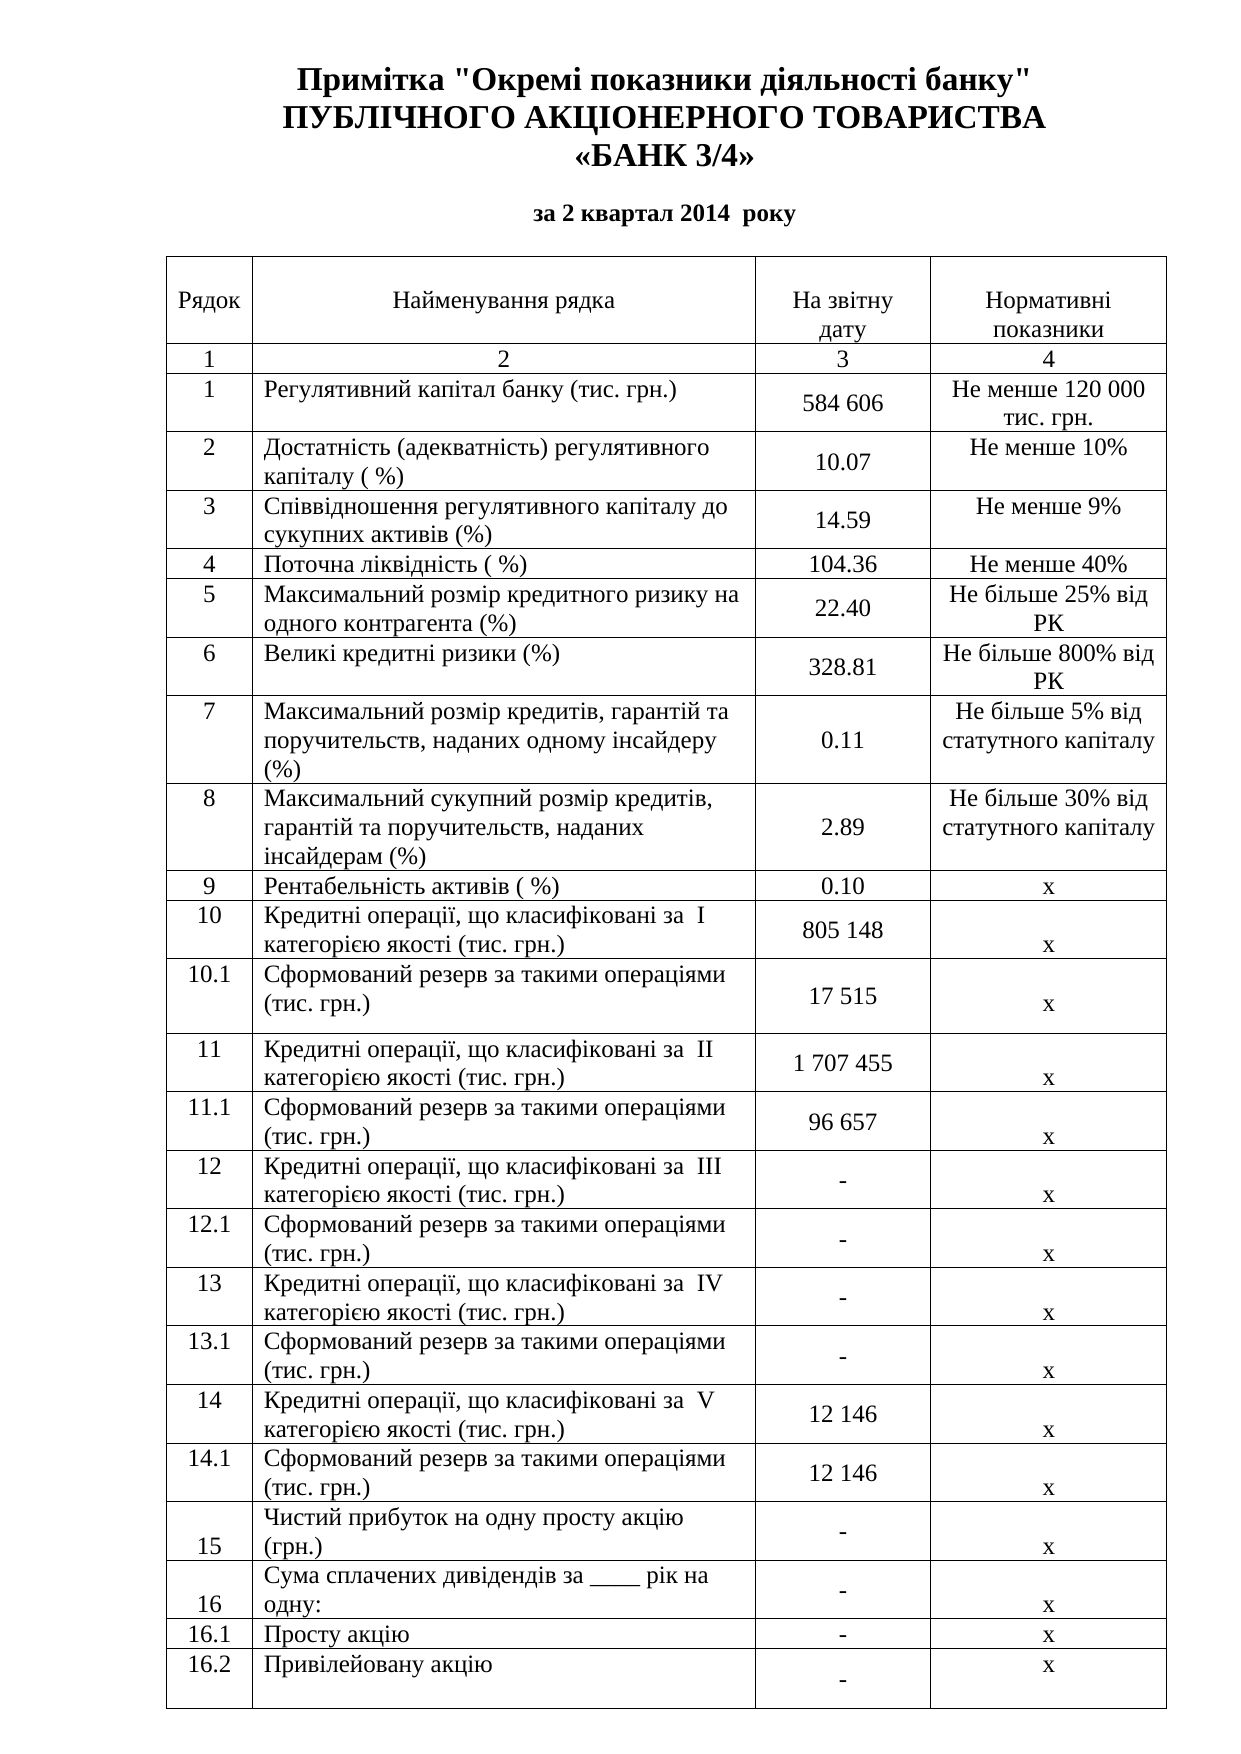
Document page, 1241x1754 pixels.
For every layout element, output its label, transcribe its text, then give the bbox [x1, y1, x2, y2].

table_cell 14.1 [167, 1444, 252, 1501]
table_cell - [756, 1619, 930, 1648]
table_cell 1 707 455 [756, 1034, 930, 1091]
table_cell Співвідношення регулятивного капіталу до сукупних активів (%) [253, 491, 755, 548]
table_cell 2 [167, 432, 252, 490]
table_cell 104.36 [756, 549, 930, 578]
table_cell х [931, 1561, 1166, 1618]
table_cell Сформований резерв за такими операціями (тис. грн.) [253, 959, 755, 1033]
table_cell Привілейовану акцію [253, 1649, 755, 1708]
table_cell Не менше 10% [931, 432, 1166, 490]
table_cell Максимальний розмір кредитного ризику на одного контрагента (%) [253, 579, 755, 637]
table_cell Кредитні операції, що класифіковані за II категорією якості (тис. грн.) [253, 1034, 755, 1091]
table_cell х [931, 1151, 1166, 1208]
table_cell Максимальний сукупний розмір кредитів, гарантій та поручительств, наданих інсайдерам (%) [253, 784, 755, 870]
table_cell 16 [167, 1561, 252, 1618]
table_cell х [931, 1385, 1166, 1442]
table_cell - [756, 1502, 930, 1559]
table_cell 4 [931, 344, 1166, 373]
table_header Найменування рядка [253, 257, 755, 343]
table_cell 328.81 [756, 638, 930, 695]
table_cell 0.11 [756, 696, 930, 782]
table_cell х [931, 959, 1166, 1033]
table_cell - [756, 1649, 930, 1708]
table_cell 3 [756, 344, 930, 373]
table_header На звітну дату [756, 257, 930, 343]
table_cell 14.59 [756, 491, 930, 548]
table_cell 10 [167, 901, 252, 958]
table_cell 12.1 [167, 1209, 252, 1267]
table_cell Великі кредитні ризики (%) [253, 638, 755, 695]
table_cell Не менше 9% [931, 491, 1166, 548]
table_cell х [931, 1209, 1166, 1267]
table_cell 22.40 [756, 579, 930, 637]
table_cell 2 [253, 344, 755, 373]
table_cell Кредитні операції, що класифіковані за V категорією якості (тис. грн.) [253, 1385, 755, 1442]
table_cell х [931, 1034, 1166, 1091]
text Примітка "Окремі показники діяльності банку" [177, 59, 1152, 97]
table_cell 6 [167, 638, 252, 695]
table_cell Не більше 800% від РК [931, 638, 1166, 695]
table_cell - [756, 1326, 930, 1384]
table_cell Не більше 30% від статутного капіталу [931, 784, 1166, 870]
table_cell 12 146 [756, 1444, 930, 1501]
table_cell х [931, 1092, 1166, 1150]
text ПУБЛІЧНОГО АКЦІОНЕРНОГО ТОВАРИСТВА [177, 97, 1152, 136]
table_cell 3 [167, 491, 252, 548]
table_cell Сформований резерв за такими операціями (тис. грн.) [253, 1326, 755, 1384]
table_cell Кредитні операції, що класифіковані за I категорією якості (тис. грн.) [253, 901, 755, 958]
table_cell Кредитні операції, що класифіковані за IV категорією якості (тис. грн.) [253, 1268, 755, 1325]
table_cell 11.1 [167, 1092, 252, 1150]
table_cell Просту акцію [253, 1619, 755, 1648]
table_cell Не менше 120 000 тис. грн. [931, 374, 1166, 431]
text «БАНК 3/4» [177, 136, 1152, 174]
table_cell 17 515 [756, 959, 930, 1033]
table_cell 1 [167, 344, 252, 373]
table_cell 5 [167, 579, 252, 637]
table_cell 15 [167, 1502, 252, 1559]
table_cell Не більше 25% від РК [931, 579, 1166, 637]
table_cell 8 [167, 784, 252, 870]
table_cell 7 [167, 696, 252, 782]
table_cell 12 [167, 1151, 252, 1208]
table_cell Достатність (адекватність) регулятивного капіталу ( %) [253, 432, 755, 490]
table_cell Чистий прибуток на одну просту акцію (грн.) [253, 1502, 755, 1559]
table_cell х [931, 901, 1166, 958]
table_cell х [931, 1502, 1166, 1559]
table_cell 584 606 [756, 374, 930, 431]
table_cell 9 [167, 871, 252, 899]
table_cell 4 [167, 549, 252, 578]
table_cell 2.89 [756, 784, 930, 870]
table_cell - [756, 1561, 930, 1618]
table_cell - [756, 1209, 930, 1267]
table_cell 10.1 [167, 959, 252, 1033]
table_cell 16.2 [167, 1649, 252, 1708]
table_cell Поточна ліквідність ( %) [253, 549, 755, 578]
table_cell 96 657 [756, 1092, 930, 1150]
table_cell 14 [167, 1385, 252, 1442]
table_cell х [931, 871, 1166, 899]
table_cell Сформований резерв за такими операціями (тис. грн.) [253, 1444, 755, 1501]
table_cell - [756, 1151, 930, 1208]
table_cell х [931, 1444, 1166, 1501]
table_cell 13 [167, 1268, 252, 1325]
table_header Нормативні показники [931, 257, 1166, 343]
table_cell Кредитні операції, що класифіковані за III категорією якості (тис. грн.) [253, 1151, 755, 1208]
table_cell Не більше 5% від статутного капіталу [931, 696, 1166, 782]
table_cell 13.1 [167, 1326, 252, 1384]
table_cell Рентабельність активів ( %) [253, 871, 755, 899]
table_cell Сума сплачених дивідендів за ____ рік на одну: [253, 1561, 755, 1618]
table_cell Не менше 40% [931, 549, 1166, 578]
table_cell х [931, 1619, 1166, 1648]
table_cell х [931, 1268, 1166, 1325]
table_cell 11 [167, 1034, 252, 1091]
table_header Рядок [167, 257, 252, 343]
table_cell 12 146 [756, 1385, 930, 1442]
table_cell 805 148 [756, 901, 930, 958]
table_cell 1 [167, 374, 252, 431]
table_cell 16.1 [167, 1619, 252, 1648]
table_cell 0.10 [756, 871, 930, 899]
table_cell Регулятивний капітал банку (тис. грн.) [253, 374, 755, 431]
table_cell Максимальний розмір кредитів, гарантій та поручительств, наданих одному інсайдеру (%) [253, 696, 755, 782]
table_cell 10.07 [756, 432, 930, 490]
table_cell Сформований резерв за такими операціями (тис. грн.) [253, 1092, 755, 1150]
table_cell х [931, 1326, 1166, 1384]
table_cell Сформований резерв за такими операціями (тис. грн.) [253, 1209, 755, 1267]
text за 2 квартал 2014 року [177, 198, 1152, 227]
table_cell - [756, 1268, 930, 1325]
table_cell х [931, 1649, 1166, 1708]
